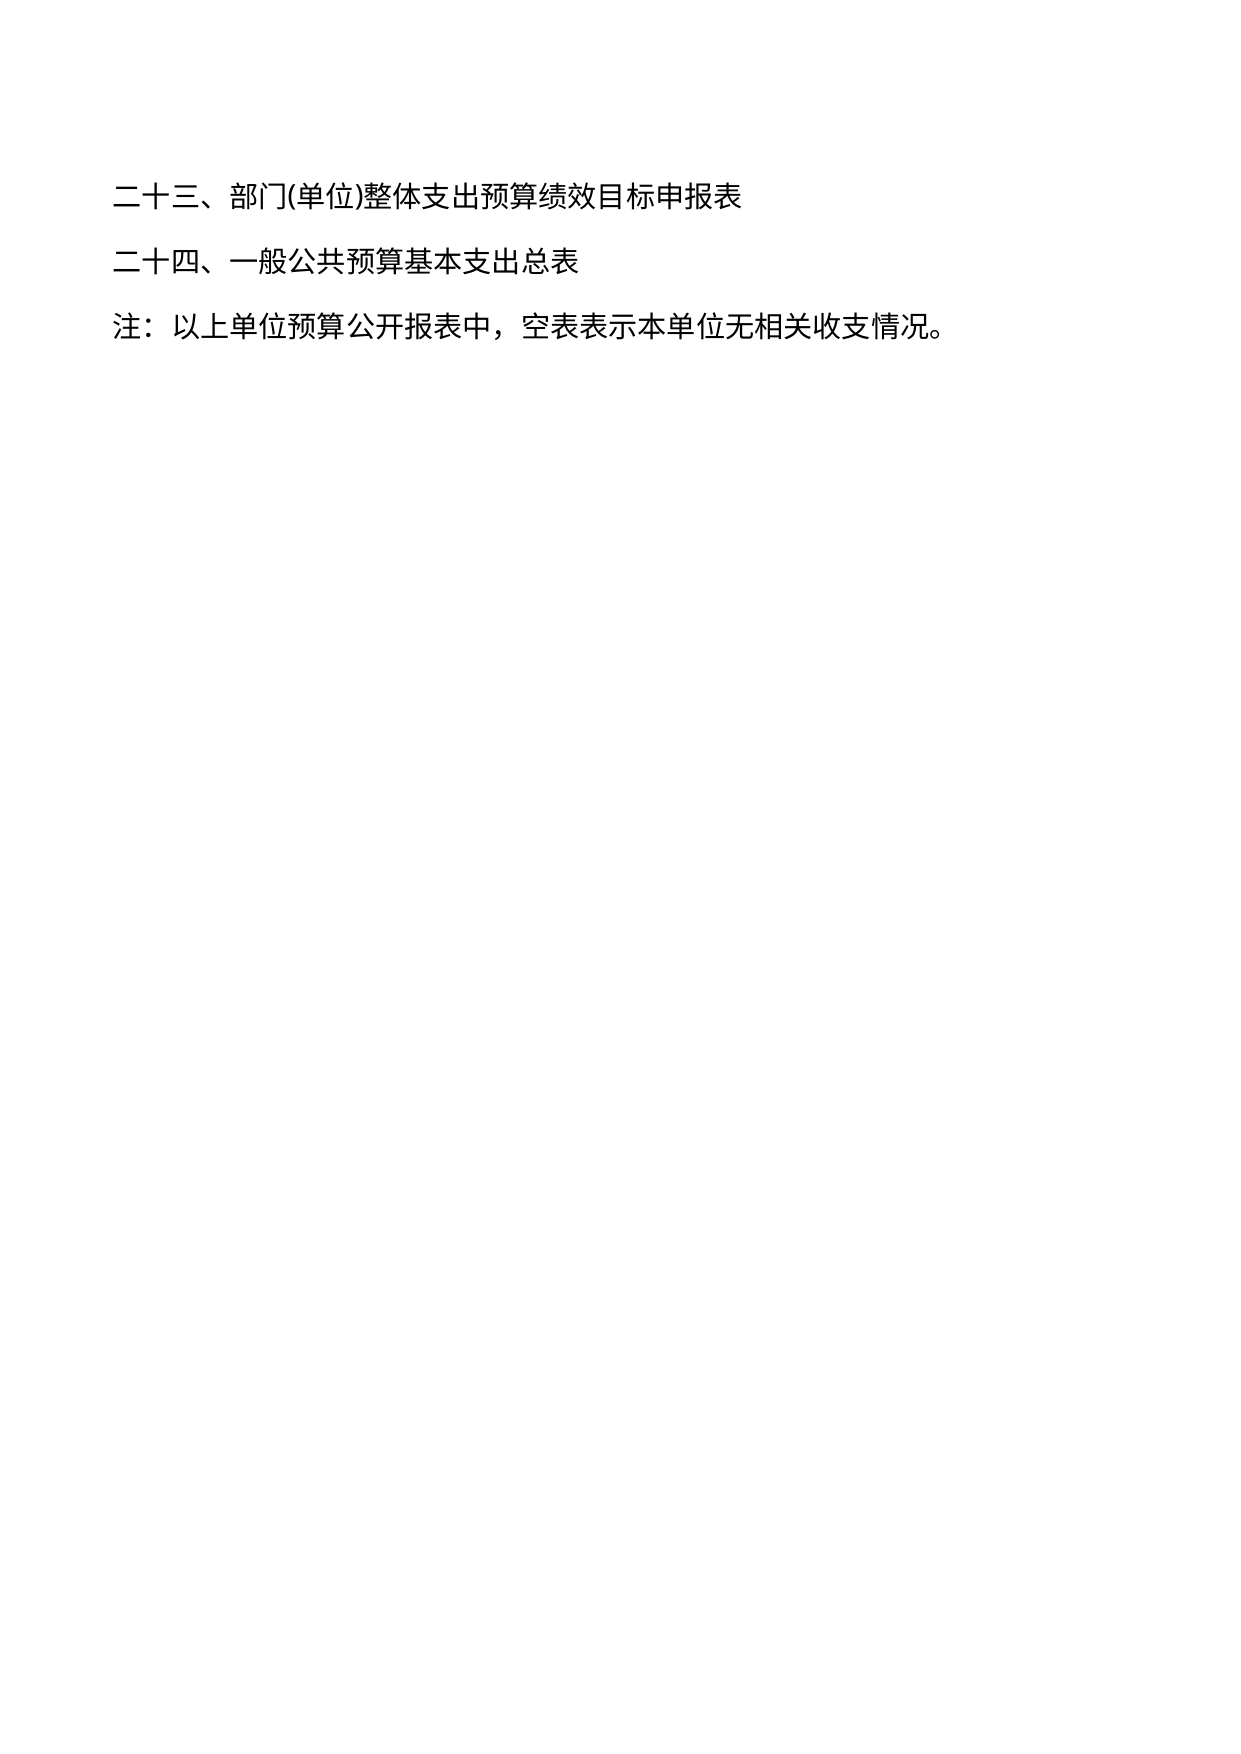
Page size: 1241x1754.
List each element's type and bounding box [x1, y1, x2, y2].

table_cell [101, 162, 1116, 357]
